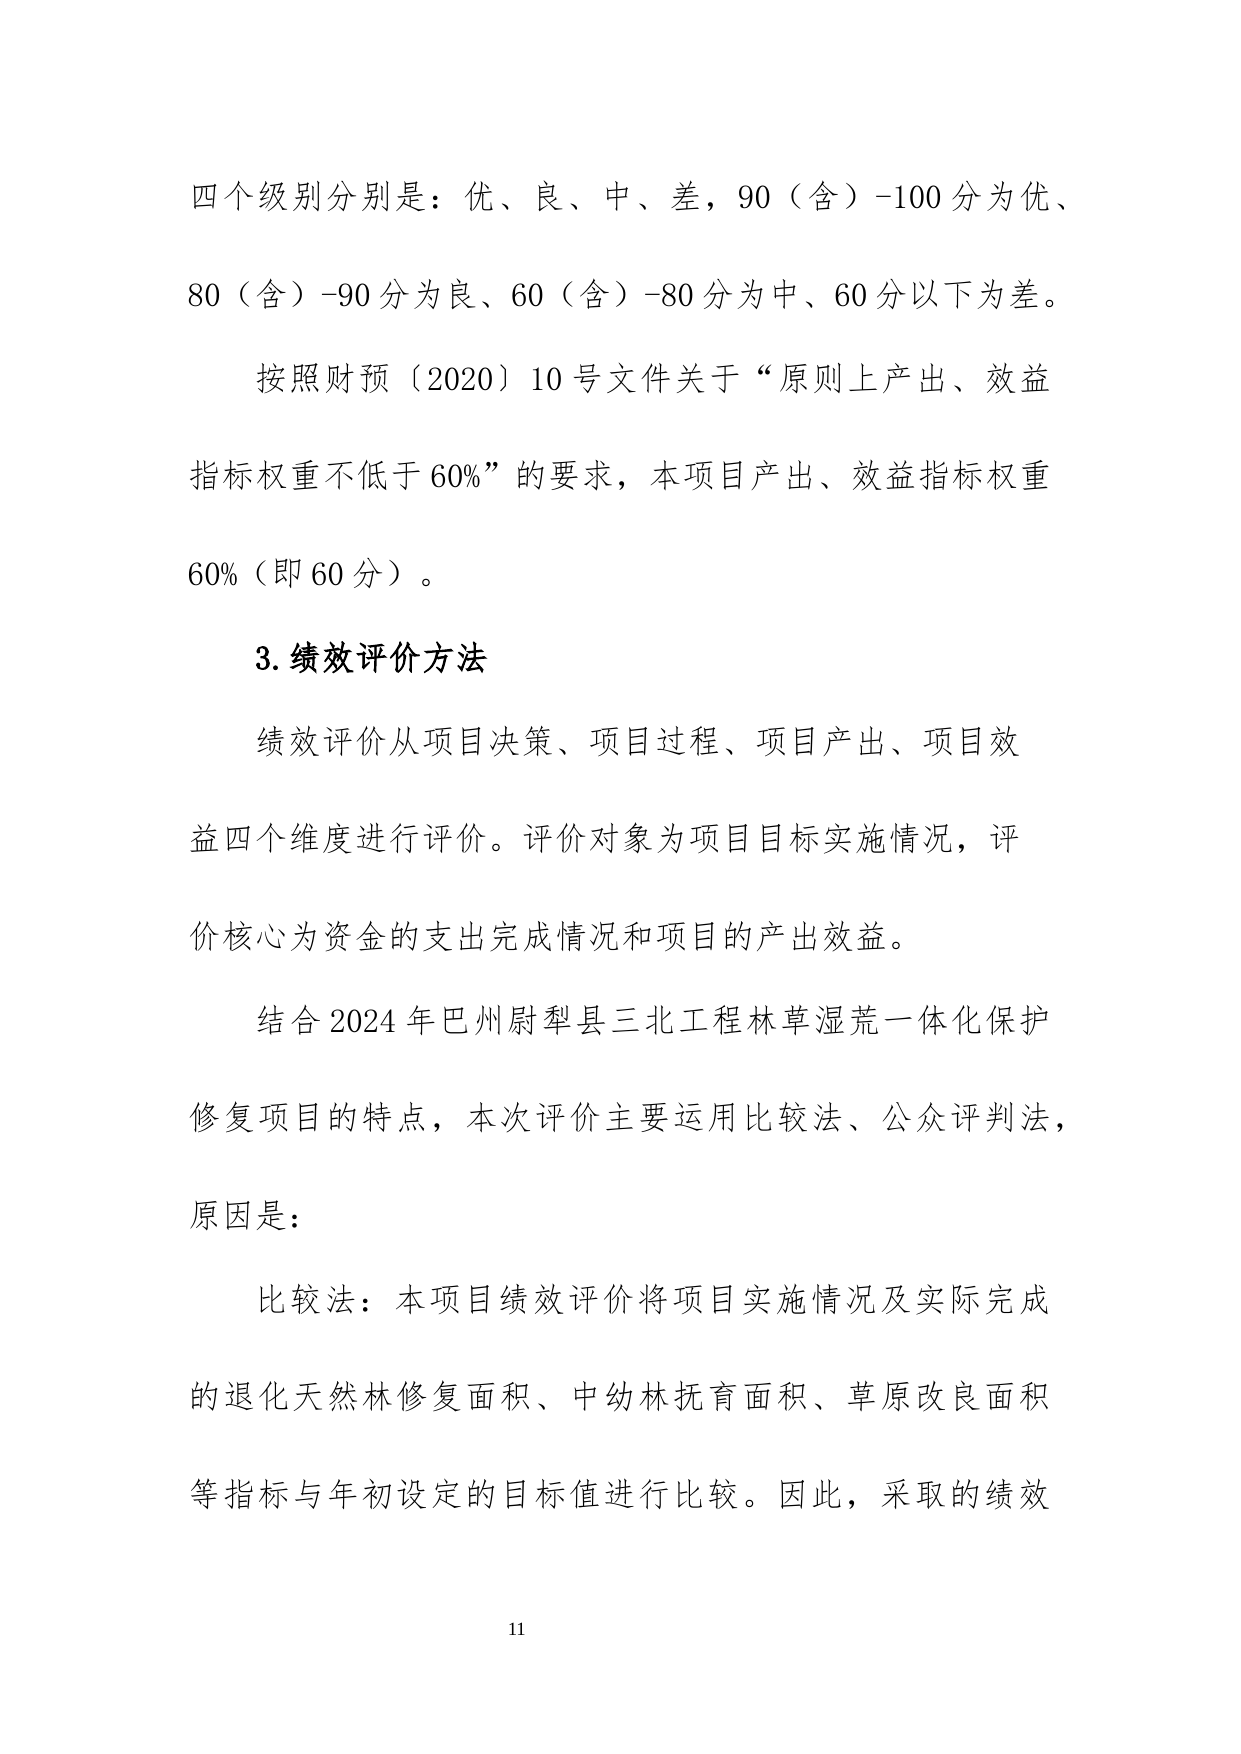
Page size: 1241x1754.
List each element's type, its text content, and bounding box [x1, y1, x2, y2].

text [187, 162, 1053, 324]
text 绩效评价从项目决策、项目过程、项目产出、项目效益四个维度进行评价。评价对象为项目目标实施情况，评价核心为资金的支出完成情况和项目的产出效益。 [187, 706, 1053, 966]
text 结合2024年巴州尉犁县三北工程林草湿荒一体化保护修复项目的特点，本次评价主要运用比较法、公众评判法，原因是： [187, 985, 1053, 1245]
text 3.绩效评价方法 [187, 622, 1053, 687]
text 按照财预〔2020〕10号文件关于“原则上产出、效益指标权重不低于60%”的要求，本项目产出、效益指标权重60%（即60分）。 [187, 343, 1053, 603]
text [187, 1264, 1053, 1524]
